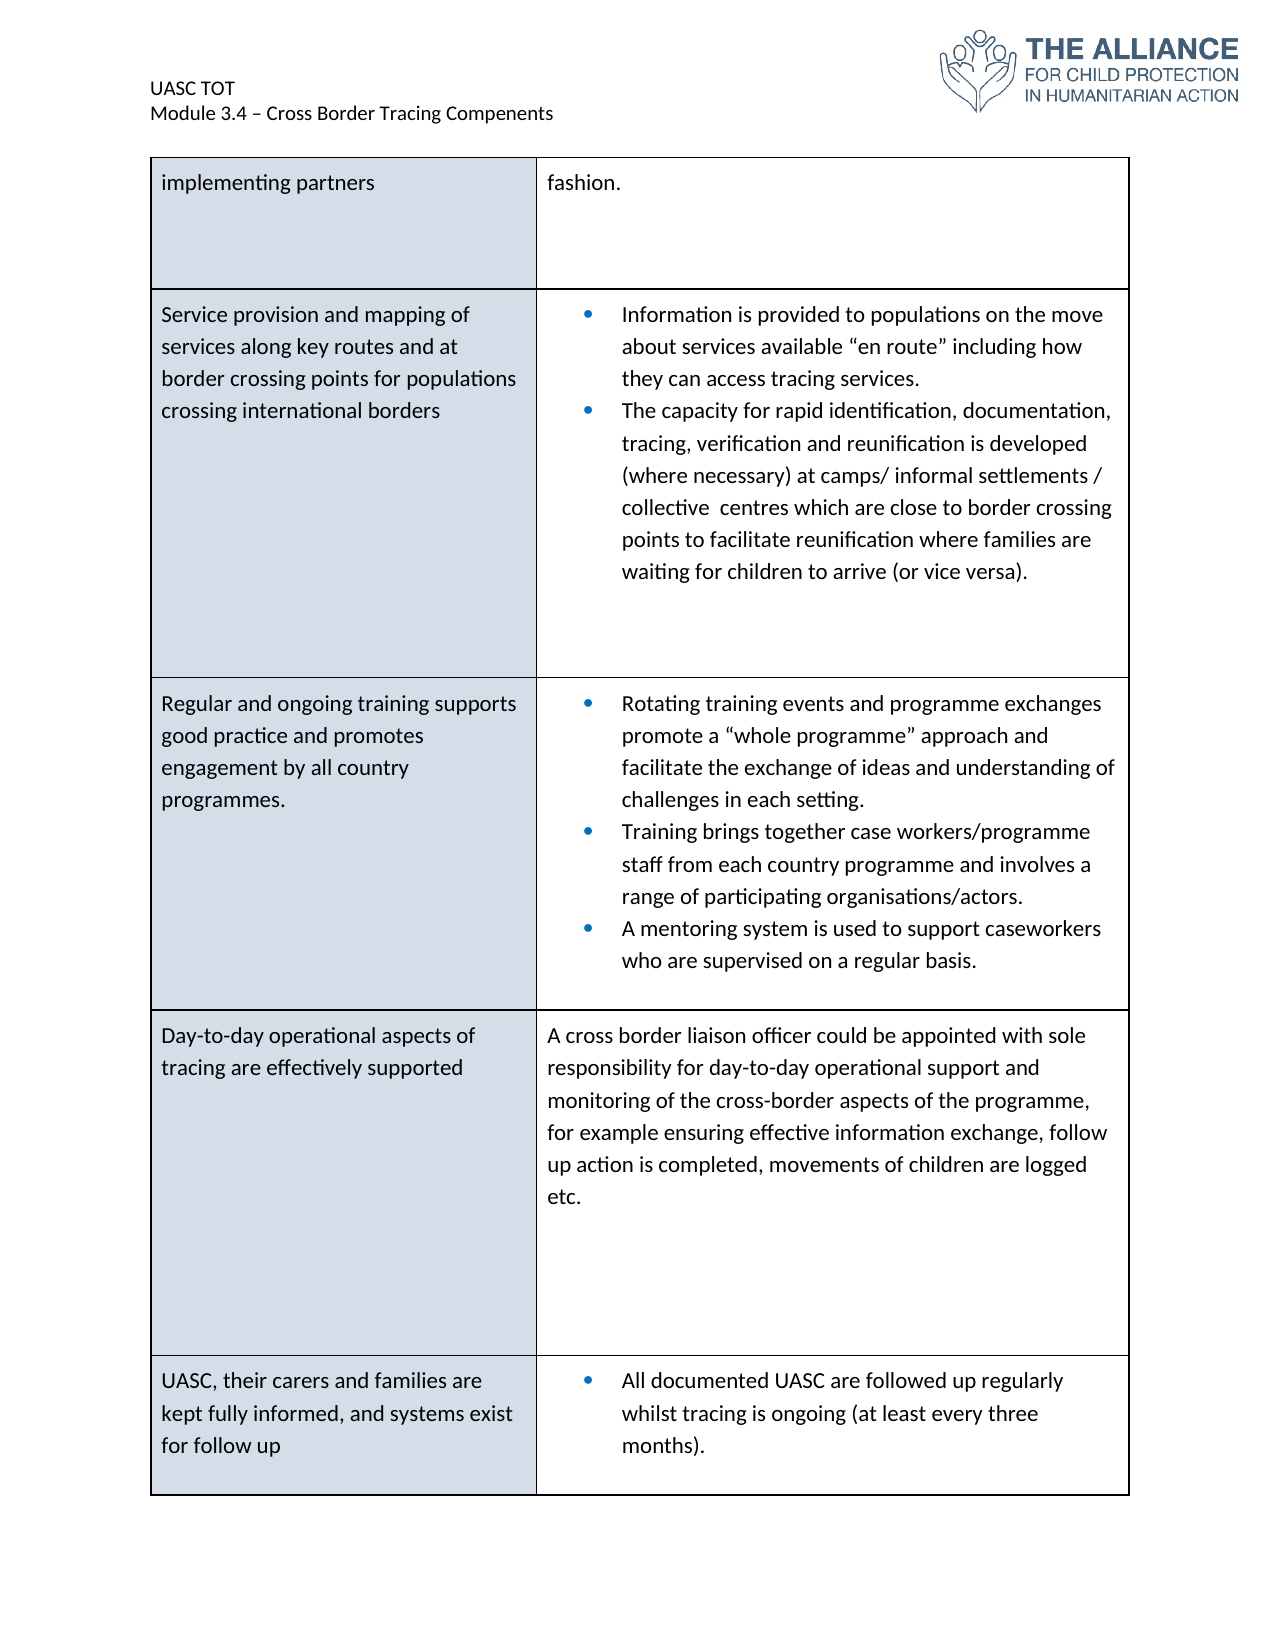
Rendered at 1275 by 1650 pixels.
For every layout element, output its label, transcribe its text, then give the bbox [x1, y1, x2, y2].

table_cell Information is provided to populations on the move about services available “en route” including how they can access tracing services. The capacity for rapid identification, documentation, tracing, verification and reunification is developed (where necessary) at camps/ informal settlements / collective centres which are close to border crossing points to facilitate reunification where families are waiting for children to arrive (or vice versa). [537, 290, 1128, 677]
table_cell Interagency standard forms are readily available, translated into all relevant languages and distributed in a timely fashion. [537, 158, 1128, 288]
table_cell Service provision and mapping of services along key routes and at border crossing points for populations crossing international borders [152, 290, 536, 677]
table_cell Regular and ongoing training supports good practice and promotes engagement by all country programmes. [152, 678, 536, 1009]
picture [907, 0, 1275, 140]
table_cell A cross border liaison officer could be appointed with sole responsibility for day-to-day operational support and monitoring of the cross-border aspects of the programme, for example ensuring effective information exchange, follow up action is completed, movements of children are logged etc. [537, 1011, 1128, 1355]
table_cell Standardised forms are used by all implementing partners [152, 158, 536, 288]
table_cell Day-to-day operational aspects of tracing are effectively supported [152, 1011, 536, 1355]
table_cell Rotating training events and programme exchanges promote a “whole programme” approach and facilitate the exchange of ideas and understanding of challenges in each setting. Training brings together case workers/programme staff from each country programme and involves a range of participating organisations/actors. A mentoring system is used to support caseworkers who are supervised on a regular basis. [537, 678, 1128, 1009]
table_cell UASC, their carers and families are kept fully informed, and systems exist for follow up [152, 1356, 536, 1494]
